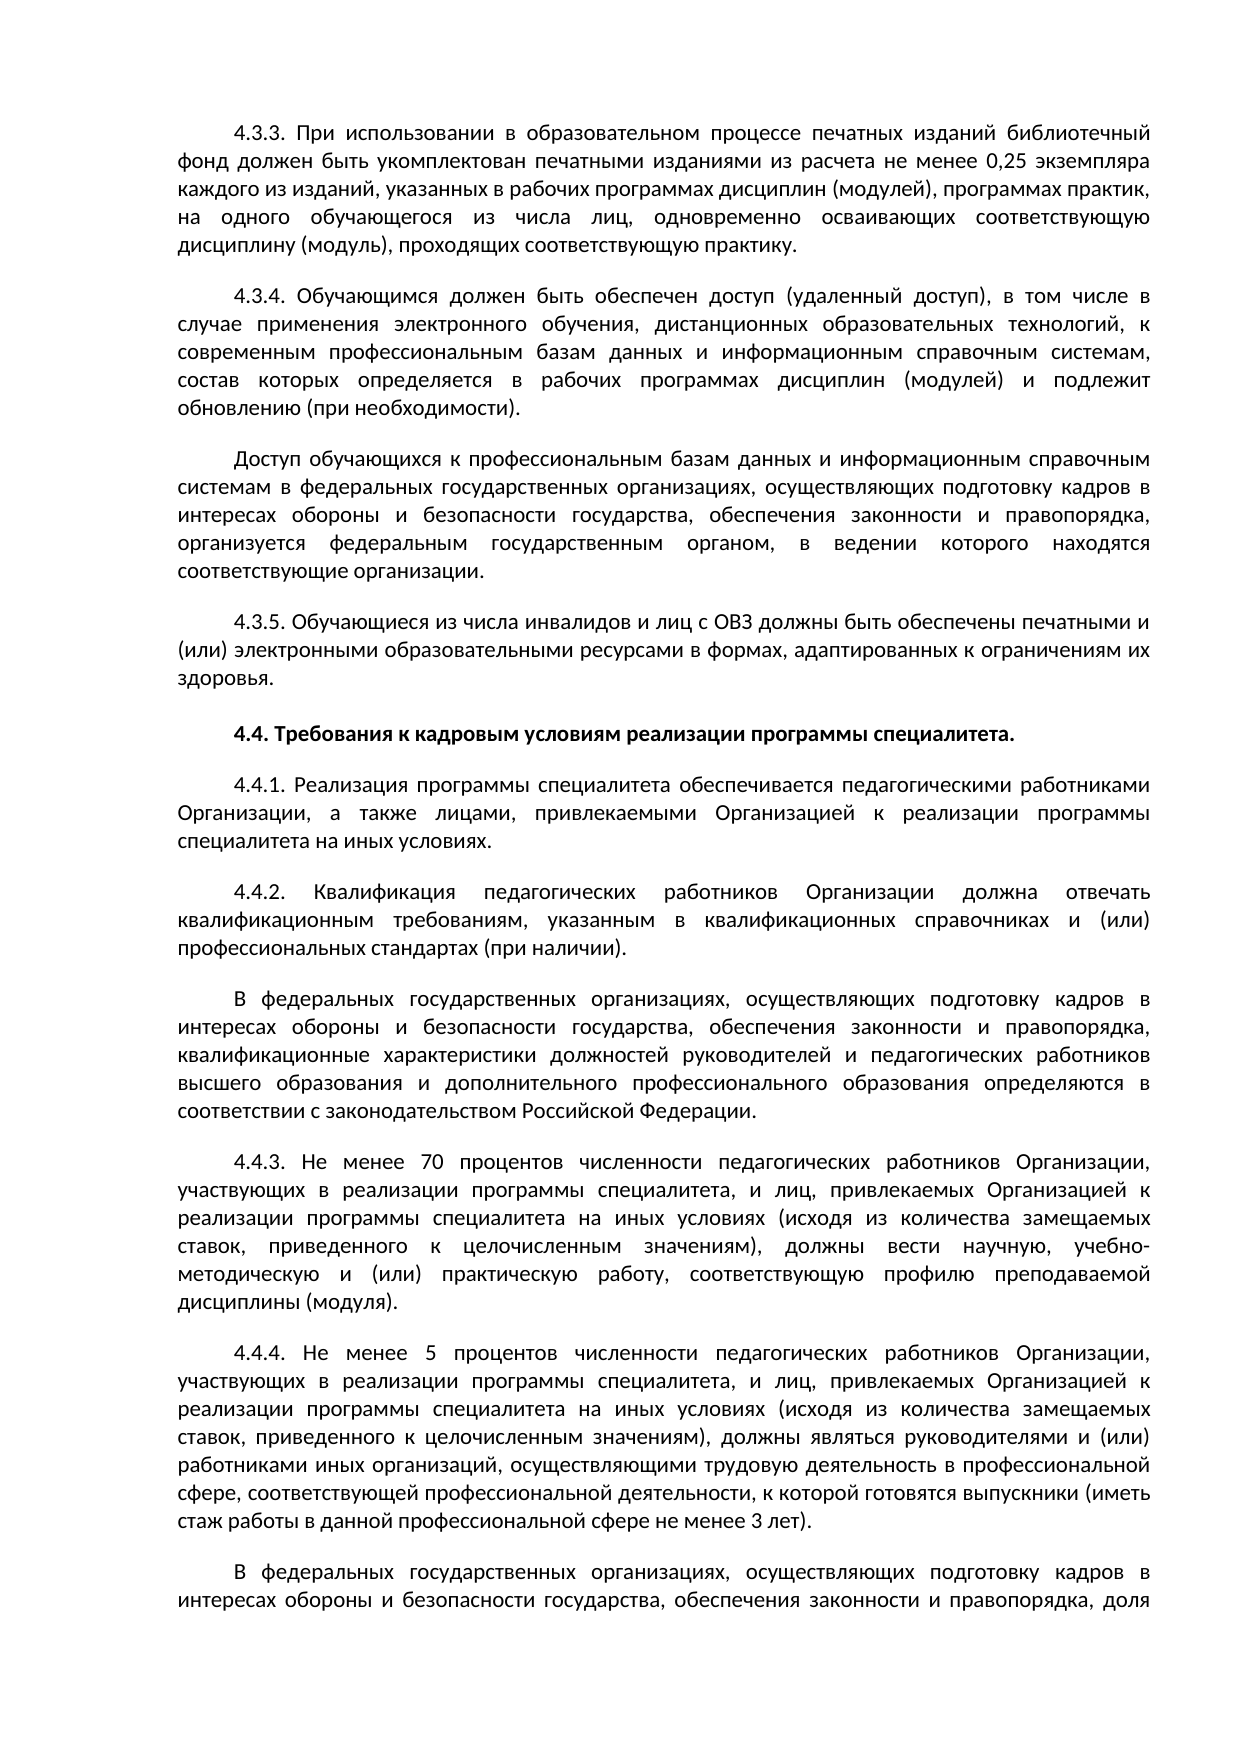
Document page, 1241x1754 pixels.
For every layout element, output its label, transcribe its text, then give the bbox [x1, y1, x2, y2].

text 4.4.2. Квалификация педагогических работников Организации должна отвечать квалификационным требованиям, указанным в квалификационных справочниках и (или) профессиональных стандартах (при наличии). [177, 877, 1152, 961]
text Доступ обучающихся к профессиональным базам данных и информационным справочным системам в федеральных государственных организациях, осуществляющих подготовку кадров в интересах обороны и безопасности государства, обеспечения законности и правопорядка, организуется федеральным государственным органом, в ведении которого находятся соответствующие организации. [177, 444, 1152, 584]
text 4.4.1. Реализация программы специалитета обеспечивается педагогическими работниками Организации, а также лицами, привлекаемыми Организацией к реализации программы специалитета на иных условиях. [177, 770, 1152, 854]
text 4.3.5. Обучающиеся из числа инвалидов и лиц с ОВЗ должны быть обеспечены печатными и (или) электронными образовательными ресурсами в формах, адаптированных к ограничениям их здоровья. [177, 607, 1152, 691]
text 4.4.3. Не менее 70 процентов численности педагогических работников Организации, участвующих в реализации программы специалитета, и лиц, привлекаемых Организацией к реализации программы специалитета на иных условиях (исходя из количества замещаемых ставок, приведенного к целочисленным значениям), должны вести научную, учебно-методическую и (или) практическую работу, соответствующую профилю преподаваемой дисциплины (модуля). [177, 1147, 1152, 1315]
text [177, 1557, 1152, 1613]
text 4.4.4. Не менее 5 процентов численности педагогических работников Организации, участвующих в реализации программы специалитета, и лиц, привлекаемых Организацией к реализации программы специалитета на иных условиях (исходя из количества замещаемых ставок, приведенного к целочисленным значениям), должны являться руководителями и (или) работниками иных организаций, осуществляющими трудовую деятельность в профессиональной сфере, соответствующей профессиональной деятельности, к которой готовятся выпускники (иметь стаж работы в данной профессиональной сфере не менее 3 лет). [177, 1338, 1152, 1534]
title 4.4. Требования к кадровым условиям реализации программы специалитета. [177, 719, 1152, 747]
text 4.3.4. Обучающимся должен быть обеспечен доступ (удаленный доступ), в том числе в случае применения электронного обучения, дистанционных образовательных технологий, к современным профессиональным базам данных и информационным справочным системам, состав которых определяется в рабочих программах дисциплин (модулей) и подлежит обновлению (при необходимости). [177, 281, 1152, 421]
text В федеральных государственных организациях, осуществляющих подготовку кадров в интересах обороны и безопасности государства, обеспечения законности и правопорядка, квалификационные характеристики должностей руководителей и педагогических работников высшего образования и дополнительного профессионального образования определяются в соответствии с законодательством Российской Федерации. [177, 984, 1152, 1124]
text 4.3.3. При использовании в образовательном процессе печатных изданий библиотечный фонд должен быть укомплектован печатными изданиями из расчета не менее 0,25 экземпляра каждого из изданий, указанных в рабочих программах дисциплин (модулей), программах практик, на одного обучающегося из числа лиц, одновременно осваивающих соответствующую дисциплину (модуль), проходящих соответствующую практику. [177, 118, 1152, 258]
